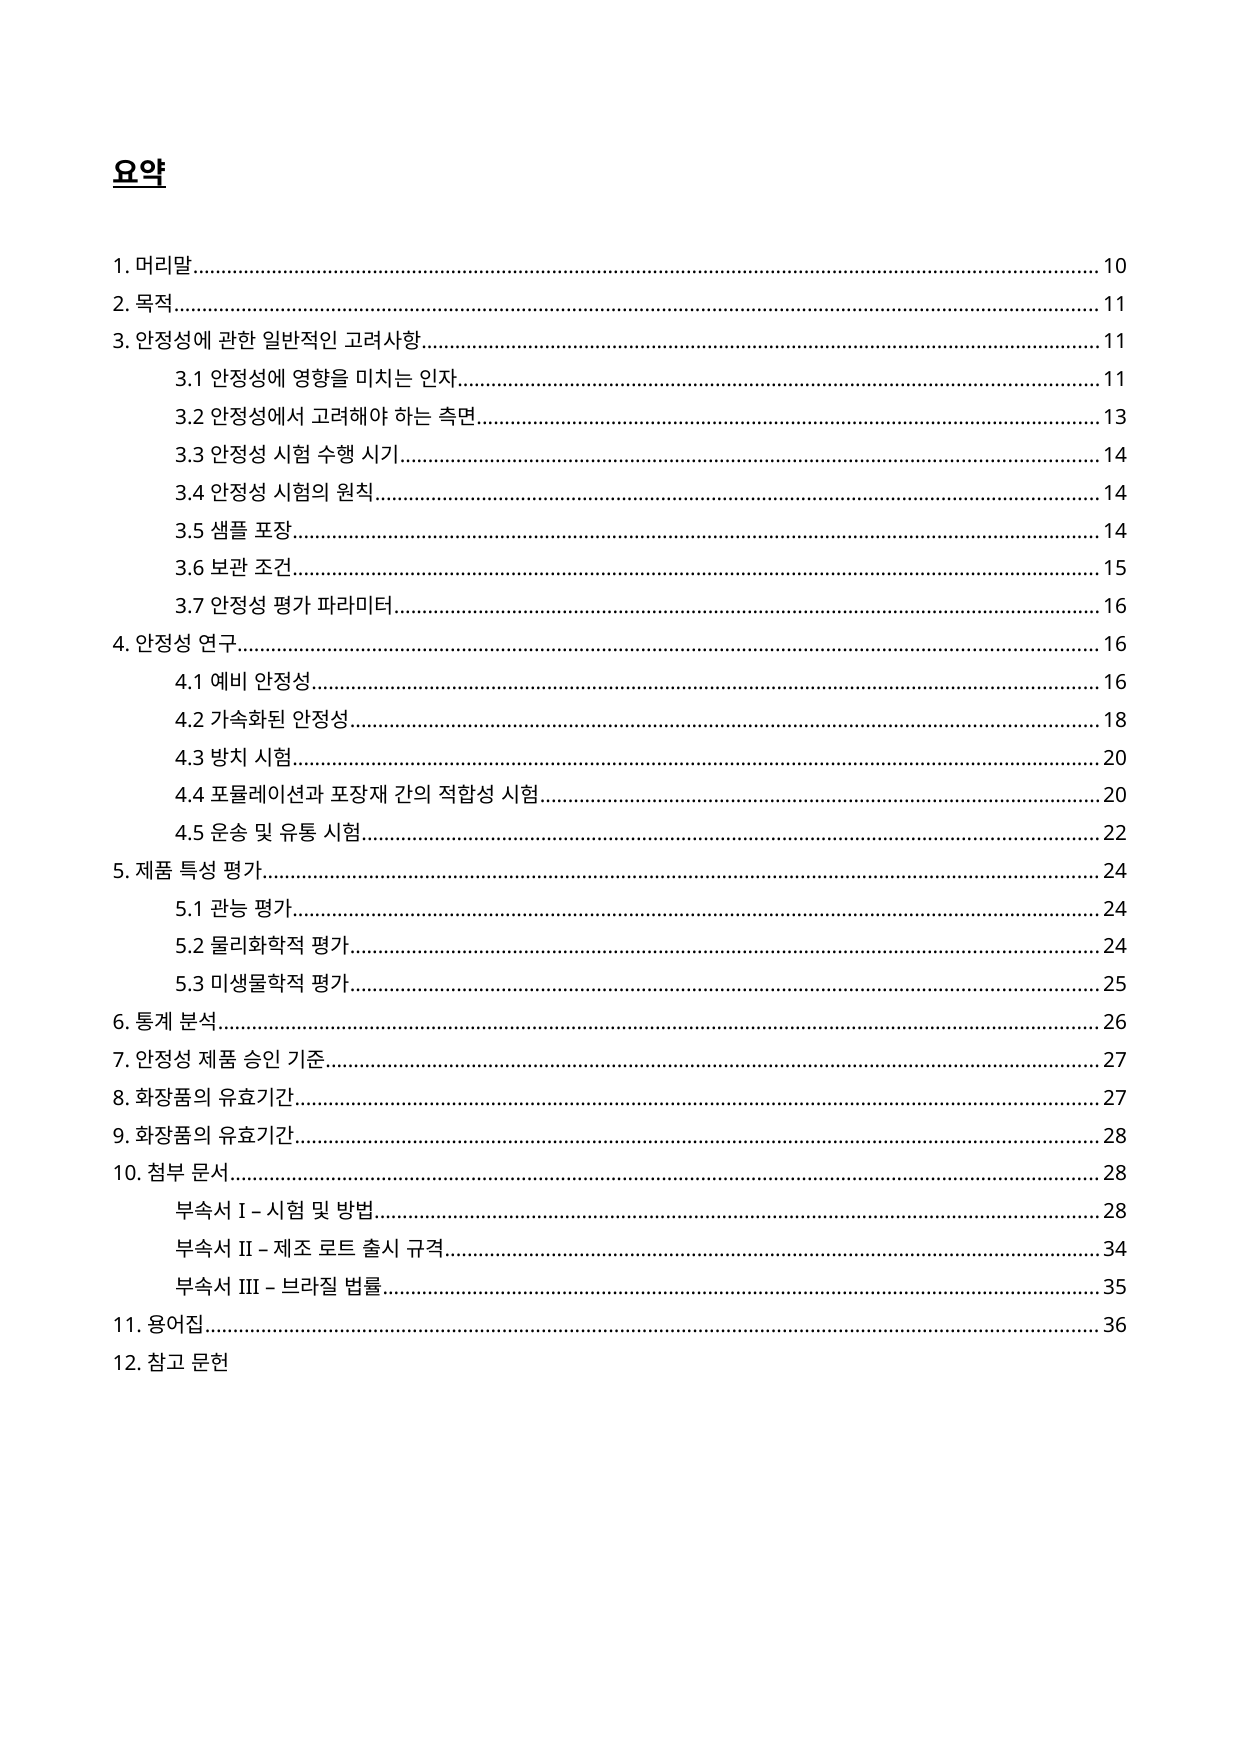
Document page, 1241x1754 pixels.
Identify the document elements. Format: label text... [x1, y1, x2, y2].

text 5.3 미생물학적 평가 25 [175, 968, 1128, 998]
text 5.1 관능 평가 24 [175, 892, 1128, 922]
text 5.2 물리화학적 평가 24 [175, 930, 1128, 960]
text 3.2 안정성에서 고려해야 하는 측면 13 [175, 400, 1128, 431]
text 3.1 안정성에 영향을 미치는 인자 11 [175, 363, 1128, 393]
text 11. 용어집 36 [112, 1308, 1128, 1338]
text 4.3 방치 시험 20 [175, 741, 1128, 771]
text 3.4 안정성 시험의 원칙 14 [175, 476, 1128, 506]
text 10. 첨부 문서 28 [112, 1157, 1128, 1187]
text 3.3 안정성 시험 수행 시기 14 [175, 438, 1128, 468]
text 부속서 I – 시험 및 방법 28 [175, 1194, 1128, 1225]
text 4.1 예비 안정성 16 [175, 665, 1128, 695]
text 부속서 II – 제조 로트 출시 규격 34 [175, 1232, 1128, 1263]
text 3.6 보관 조건 15 [175, 552, 1128, 582]
text 부속서 III – 브라질 법률 35 [175, 1270, 1128, 1300]
text 2. 목적 11 [112, 287, 1128, 317]
text 4.2 가속화된 안정성 18 [175, 703, 1128, 733]
text 6. 통계 분석 26 [112, 1005, 1128, 1036]
text 12. 참고 문헌 38 [112, 1346, 1128, 1376]
text 3. 안정성에 관한 일반적인 고려사항 11 [112, 325, 1128, 355]
text 4. 안정성 연구 16 [112, 627, 1128, 658]
text 4.5 운송 및 유통 시험 22 [175, 816, 1128, 847]
text 요약 [112, 150, 1128, 192]
text 4.4 포뮬레이션과 포장재 간의 적합성 시험 20 [175, 778, 1128, 809]
text 7. 안정성 제품 승인 기준 27 [112, 1043, 1128, 1073]
text 3.7 안정성 평가 파라미터 16 [175, 589, 1128, 620]
text 3.5 샘플 포장 14 [175, 514, 1128, 544]
text 8. 화장품의 유효기간 27 [112, 1081, 1128, 1111]
text 1. 머리말 10 [112, 249, 1128, 279]
text 9. 화장품의 유효기간 28 [112, 1119, 1128, 1149]
text 5. 제품 특성 평가 24 [112, 854, 1128, 884]
